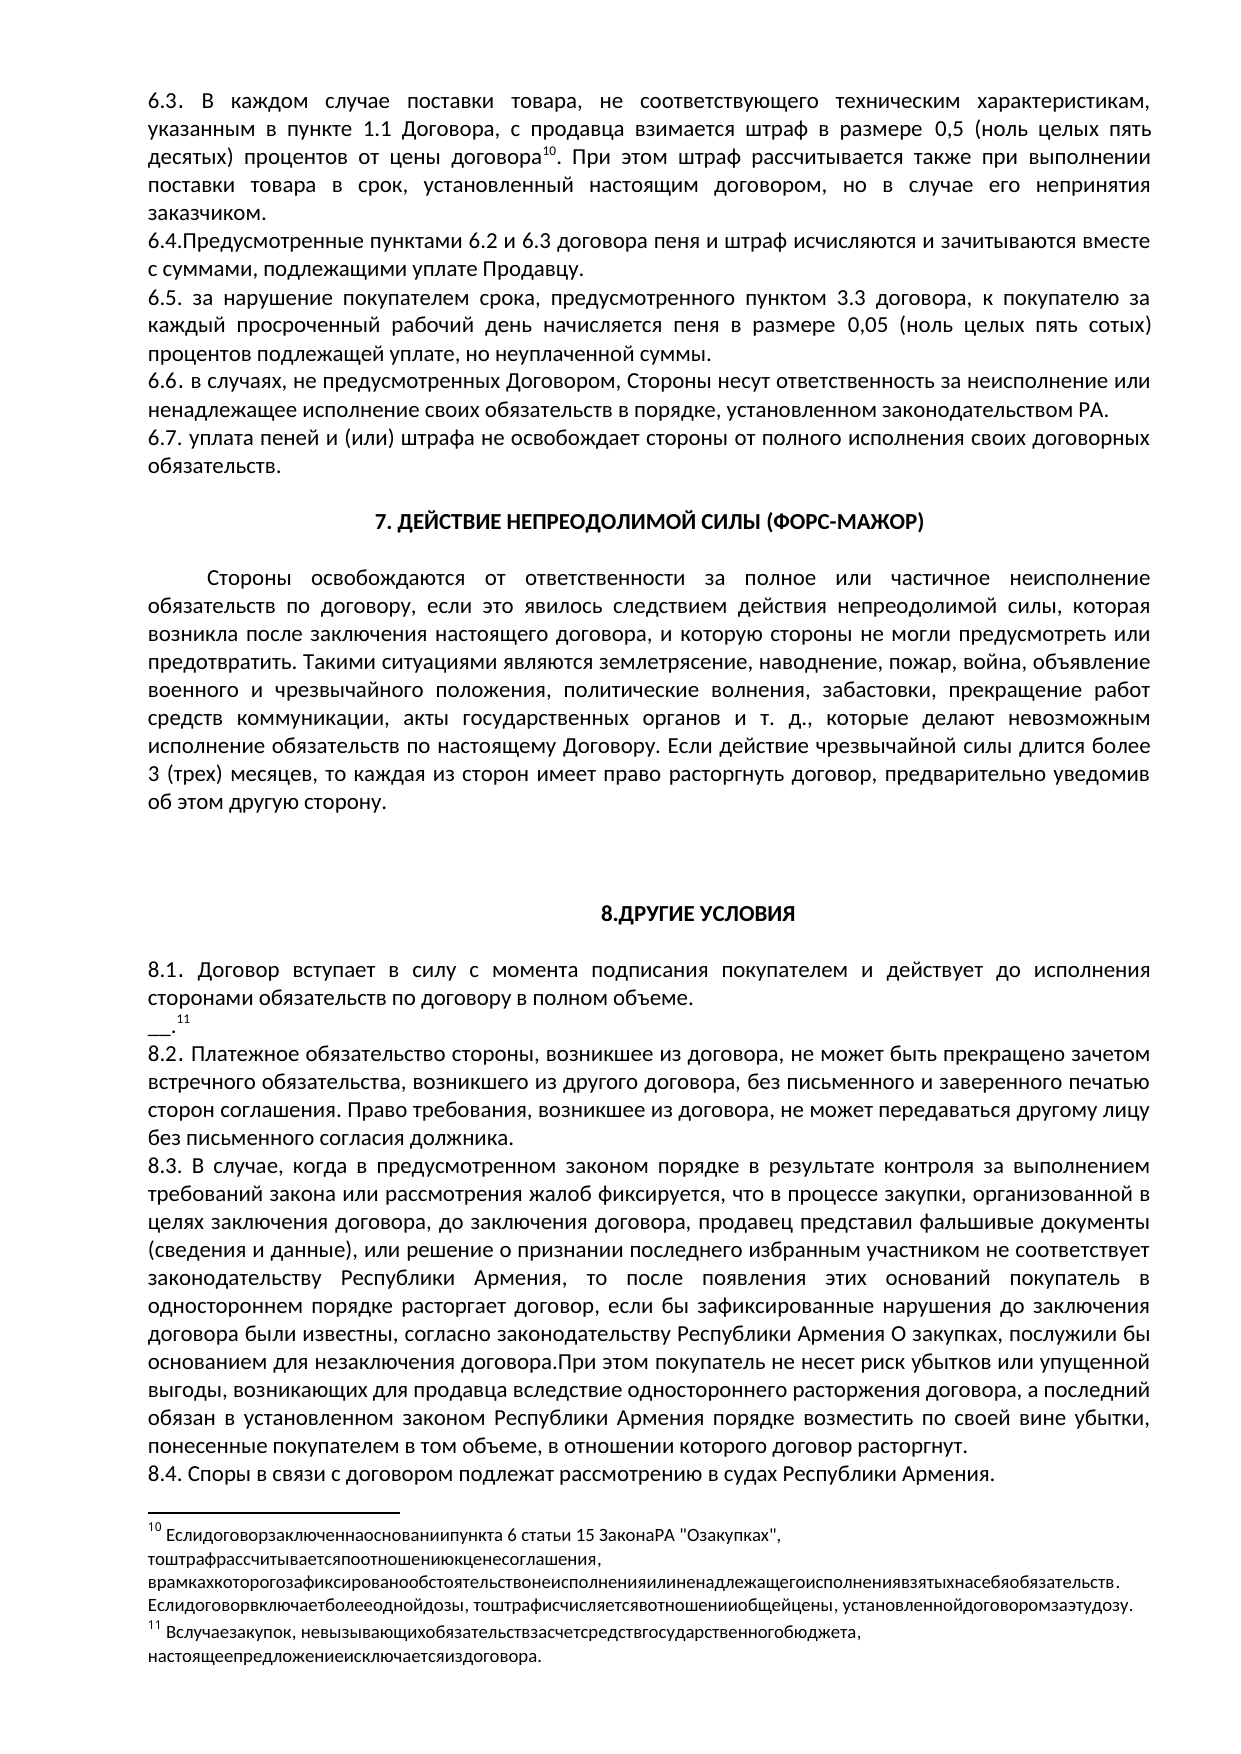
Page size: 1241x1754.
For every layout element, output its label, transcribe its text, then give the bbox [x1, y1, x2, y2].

list 6.5. за нарушение покупателем срока, предусмотренного пунктом 3.3 договора, к покупателю за каждый просроченный рабочий день начисляется пеня в размере 0,05 (ноль целых пять сотых) процентов подлежащей уплате, но неуплаченной суммы. [148, 283, 1152, 367]
text 8.2․ Платежное обязательство стороны, возникшее из договора, не может быть прекращено зачетом встречного обязательства, возникшего из другого договора, без письменного и заверенного печатью сторон соглашения. Право требования, возникшее из договора, не может передаваться другому лицу без письменного согласия должника. [148, 1039, 1152, 1151]
text 8.4. Споры в связи с договором подлежат рассмотрению в судах Республики Армения. [148, 1459, 1152, 1487]
text 7. ДЕЙСТВИЕ НЕПРЕОДОЛИМОЙ СИЛЫ (ФОРС-МАЖОР) [148, 507, 1152, 535]
text 8.1․ Договор вступает в силу с момента подписания покупателем и действует до исполнения сторонами обязательств по договору в полном объеме. [148, 955, 1152, 1011]
text 6.7. уплата пеней и (или) штрафа не освобождает стороны от полного исполнения своих договорных обязательств. [148, 423, 1152, 479]
text 6.4.Предусмотренные пунктами 6.2 и 6.3 договора пеня и штраф исчисляются и зачитываются вместе с суммами, подлежащими уплате Продавцу. [148, 227, 1152, 283]
list 6.3․ В каждом случае поставки товара, не соответствующего техническим характеристикам, указанным в пункте 1.1 Договора, с продавца взимается штраф в размере 0,5 (ноль целых пять десятых) процентов от цены договора. При этом штраф рассчитывается также при выполнении поставки товара в срок, установленный настоящим договором, но в случае его непринятия заказчиком. [148, 86, 1152, 227]
text 8.ДРУГИЕ УСЛОВИЯ [244, 899, 1152, 927]
text __. [148, 1011, 1152, 1039]
text 8.3. В случае, когда в предусмотренном законом порядке в результате контроля за выполнением требований закона или рассмотрения жалоб фиксируется, что в процессе закупки, организованной в целях заключения договора, до заключения договора, продавец представил фальшивые документы (сведения и данные), или решение о признании последнего избранным участником не соответствует законодательству Республики Армения, то после появления этих оснований покупатель в одностороннем порядке расторгает договор, если бы зафиксированные нарушения до заключения договора были известны, согласно законодательству Республики Армения О закупках, послужили бы основанием для незаключения договора.При этом покупатель не несет риск убытков или упущенной выгоды, возникающих для продавца вследствие одностороннего расторжения договора, а последний обязан в установленном законом Республики Армения порядке возместить по своей вине убытки, понесенные покупателем в том объеме, в отношении которого договор расторгнут. [148, 1151, 1152, 1459]
text Стороны освобождаются от ответственности за полное или частичное неисполнение обязательств по договору, если это явилось следствием действия непреодолимой силы, которая возникла после заключения настоящего договора, и которую стороны не могли предусмотреть или предотвратить. Такими ситуациями являются землетрясение, наводнение, пожар, война, объявление военного и чрезвычайного положения, политические волнения, забастовки, прекращение работ средств коммуникации, акты государственных органов и т. д., которые делают невозможным исполнение обязательств по настоящему Договору. Если действие чрезвычайной силы длится более 3 (трех) месяцев, то каждая из сторон имеет право расторгнуть договор, предварительно уведомив об этом другую сторону. [148, 563, 1152, 815]
list 6.6․ в случаях, не предусмотренных Договором, Стороны несут ответственность за неисполнение или ненадлежащее исполнение своих обязательств в порядке, установленном законодательством РА. [148, 367, 1152, 423]
